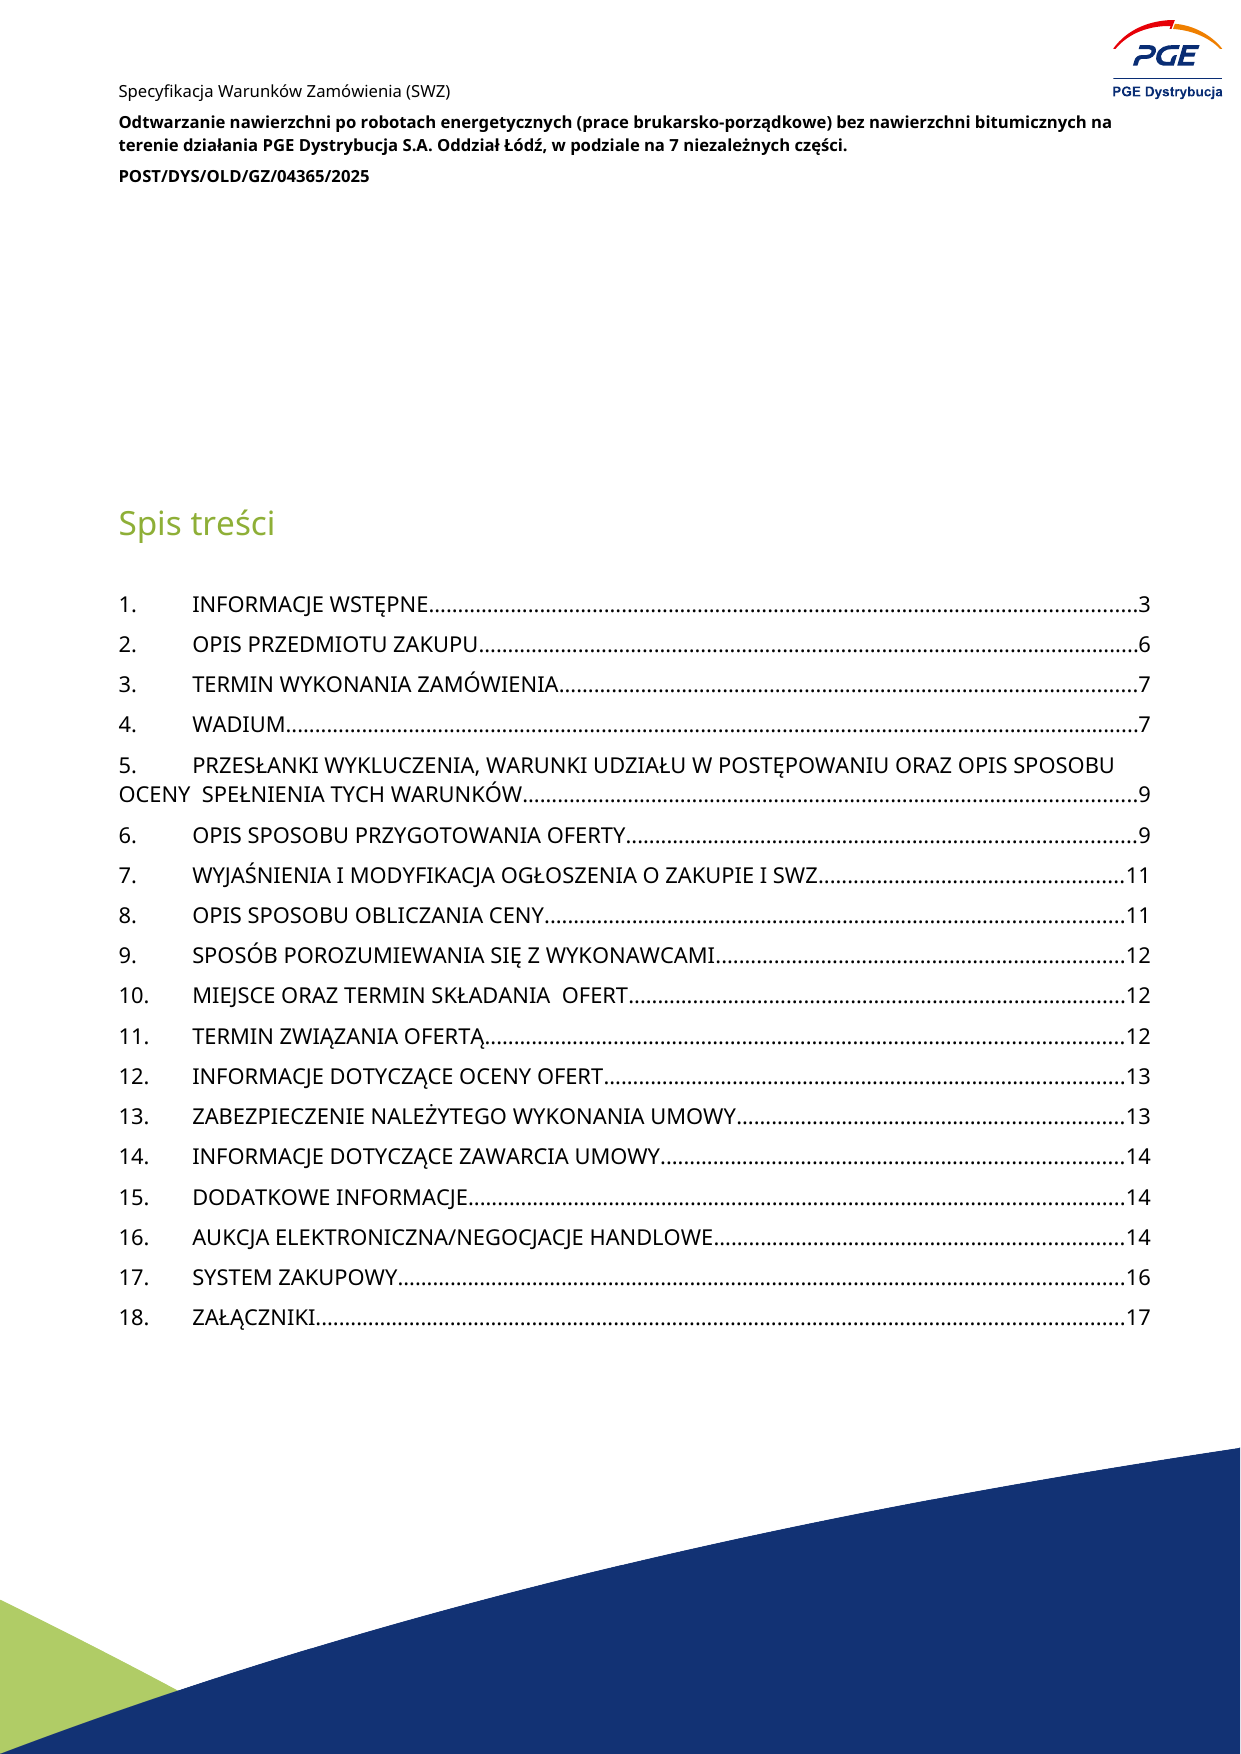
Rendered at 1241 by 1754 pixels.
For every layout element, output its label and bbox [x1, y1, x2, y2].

picture [0, 1447, 1241, 1754]
